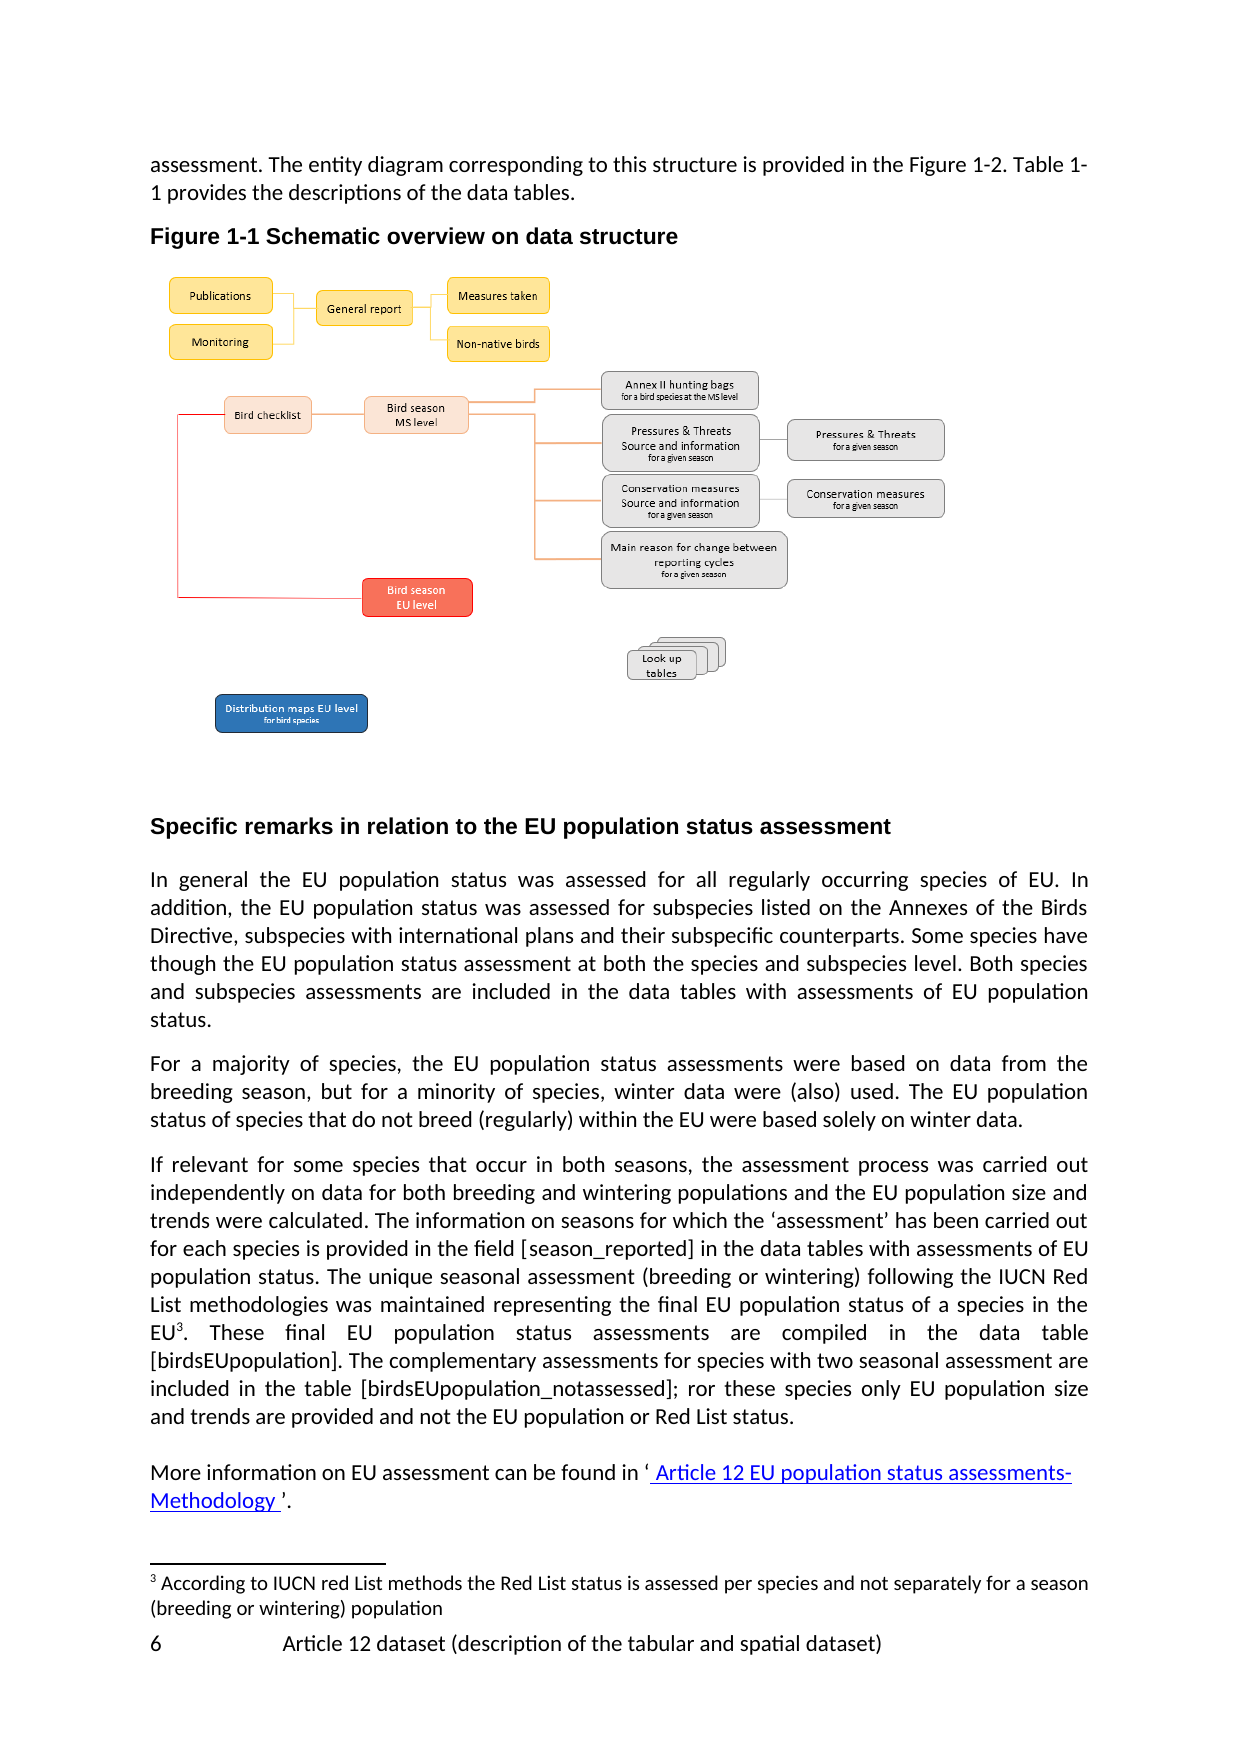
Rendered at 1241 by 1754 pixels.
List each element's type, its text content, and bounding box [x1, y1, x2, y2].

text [150, 150, 1090, 206]
text If relevant for some species that occur in both seasons, the assessment process was carried out independently on data for both breeding and wintering populations and the EU population size and trends were calculated. The information on seasons for which the ‘assessment’ has been carried out for each species is provided in the field [season_reported] in the data tables with assessments of EU population status. The unique seasonal assessment (breeding or wintering) following the IUCN Red List methodologies was maintained representing the final EU population status of a species in the EU. These final EU population status assessments are compiled in the data table [birdsEUpopulation]. The complementary assessments for species with two seasonal assessment are included in the table [birdsEUpopulation_notassessed]; ror these species only EU population size and trends are provided and not the EU population or Red List status. [150, 1150, 1090, 1430]
text In general the EU population status was assessed for all regularly occurring species of EU. In addition, the EU population status was assessed for subspecies listed on the Annexes of the Birds Directive, subspecies with international plans and their subspecific counterparts. Some species have though the EU population status assessment at both the species and subspecies level. Both species and subspecies assessments are included in the data tables with assessments of EU population status. [150, 865, 1090, 1033]
text For a majority of species, the EU population status assessments were based on data from the breeding season, but for a minority of species, winter data were (also) used. The EU population status of species that do not breed (regularly) within the EU were based solely on winter data. [150, 1049, 1090, 1133]
list More information on EU assessment can be found in ‘ Article 12 EU population status assessments-Methodology ’. [150, 1458, 1090, 1514]
text Specific remarks in relation to the EU population status assessment [150, 813, 1090, 840]
picture [155, 274, 962, 746]
text Figure 1-1 Schematic overview on data structure [150, 223, 1090, 249]
